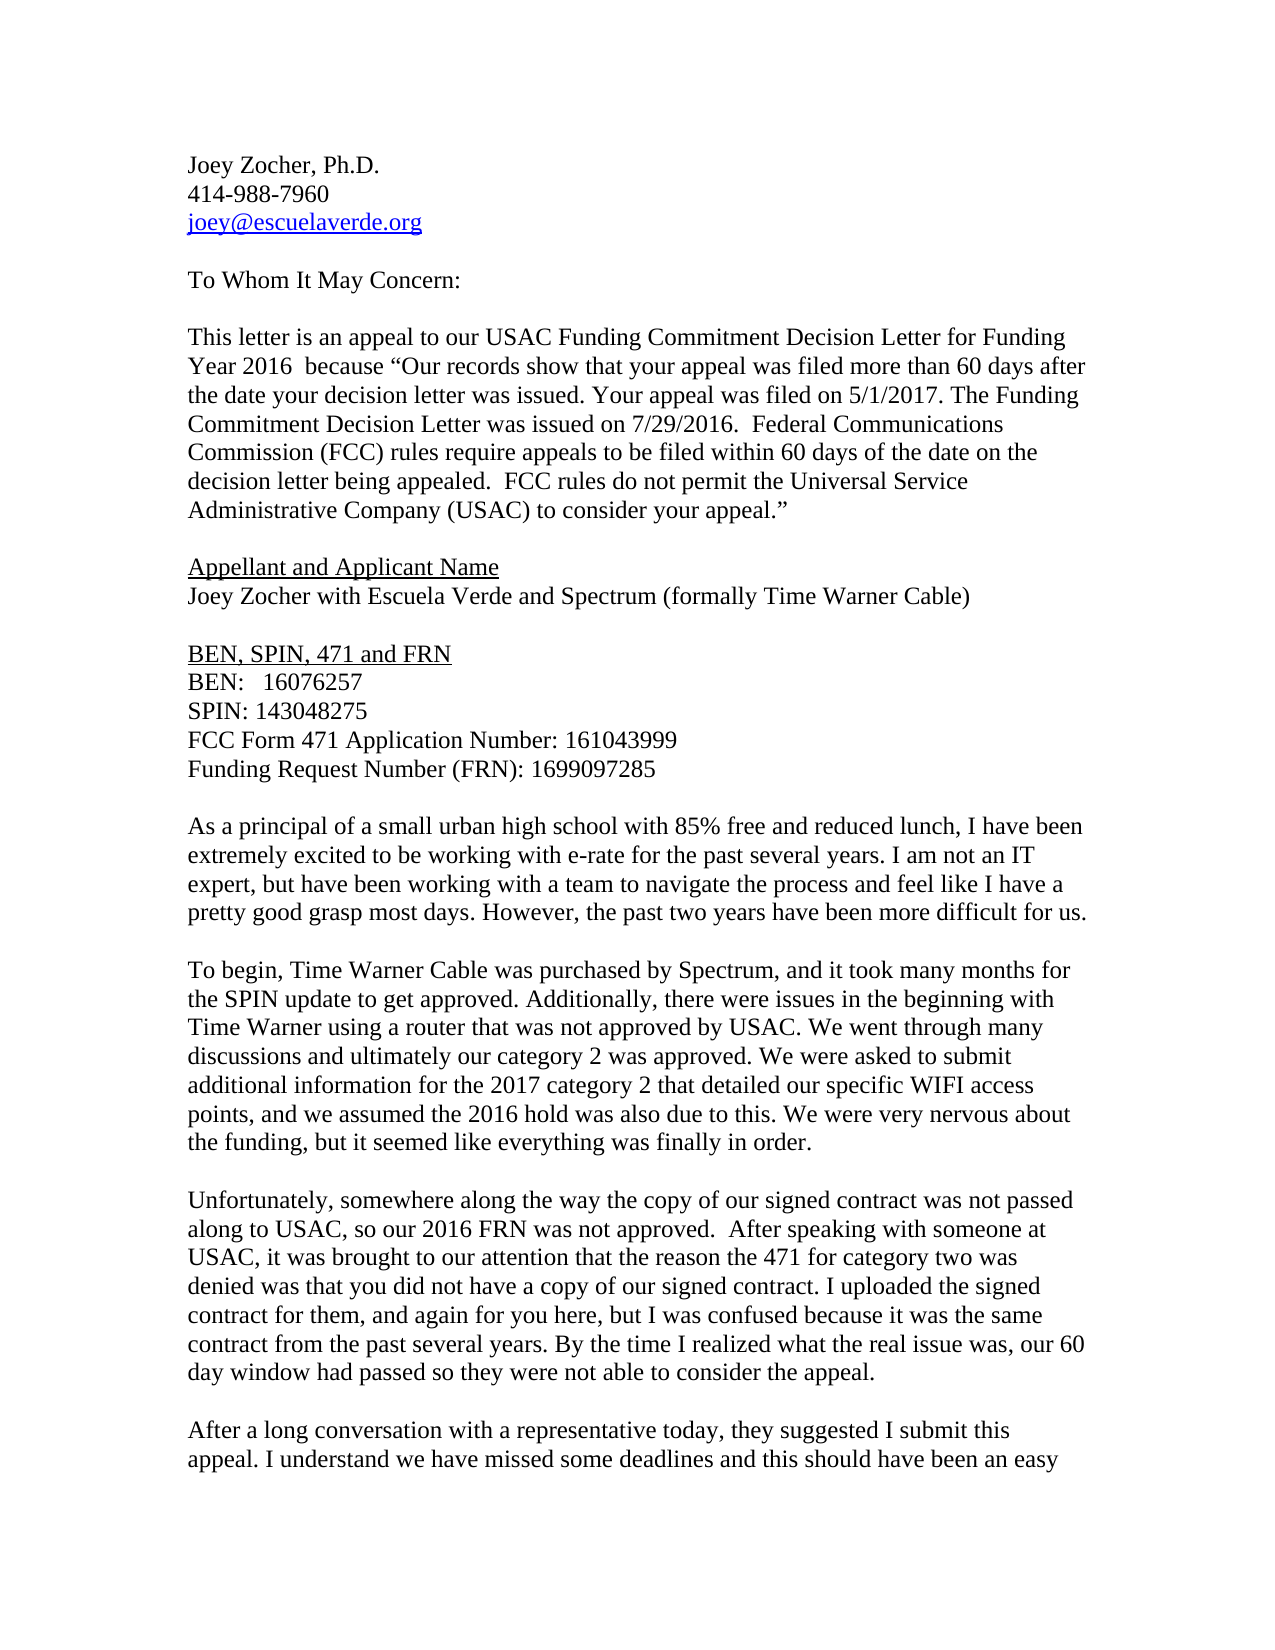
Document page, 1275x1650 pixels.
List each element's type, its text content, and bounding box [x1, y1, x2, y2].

text joey@escuelaverde.org [187, 207, 1087, 236]
text As a principal of a small urban high school with 85% free and reduced lunch, I have been extremely excited to be working with e-rate for the past several years. I am not an IT expert, but have been working with a team to navigate the process and feel like I have a pretty good grasp most days. However, the past two years have been more difficult for us. [187, 811, 1087, 926]
text To Whom It May Concern: [187, 265, 1087, 294]
text Unfortunately, somewhere along the way the copy of our signed contract was not passed along to USAC, so our 2016 FRN was not approved. After speaking with someone at USAC, it was brought to our attention that the reason the 471 for category two was denied was that you did not have a copy of our signed contract. I uploaded the signed contract for them, and again for you here, but I was confused because it was the same contract from the past several years. By the time I realized what the real issue was, our 60 day window had passed so they were not able to consider the appeal. [187, 1185, 1087, 1386]
text Joey Zocher with Escuela Verde and Spectrum (formally Time Warner Cable) [187, 581, 1087, 610]
text Joey Zocher, Ph.D. [187, 150, 1087, 179]
text SPIN: 143048275 [187, 696, 1087, 725]
text FCC Form 471 Application Number: 161043999 [187, 725, 1087, 754]
text Funding Request Number (FRN): 1699097285 [187, 754, 1087, 782]
text Appellant and Applicant Name [187, 552, 1087, 581]
text BEN, SPIN, 471 and FRN [187, 639, 1087, 667]
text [187, 1415, 1087, 1472]
text This letter is an appeal to our USAC Funding Commitment Decision Letter for Funding Year 2016 because “Our records show that your appeal was filed more than 60 days after the date your decision letter was issued. Your appeal was filed on 5/1/2017. The Funding Commitment Decision Letter was issued on 7/29/2016. Federal Communications Commission (FCC) rules require appeals to be filed within 60 days of the date on the decision letter being appealed. FCC rules do not permit the Universal Service Administrative Company (USAC) to consider your appeal.” [187, 322, 1087, 524]
text 414-988-7960 [187, 179, 1087, 207]
text To begin, Time Warner Cable was purchased by Spectrum, and it took many months for the SPIN update to get approved. Additionally, there were issues in the beginning with Time Warner using a router that was not approved by USAC. We went through many discussions and ultimately our category 2 was approved. We were asked to submit additional information for the 2017 category 2 that detailed our specific WIFI access points, and we assumed the 2016 hold was also due to this. We were very nervous about the funding, but it seemed like everything was finally in order. [187, 955, 1087, 1156]
text BEN: 16076257 [187, 667, 1087, 696]
